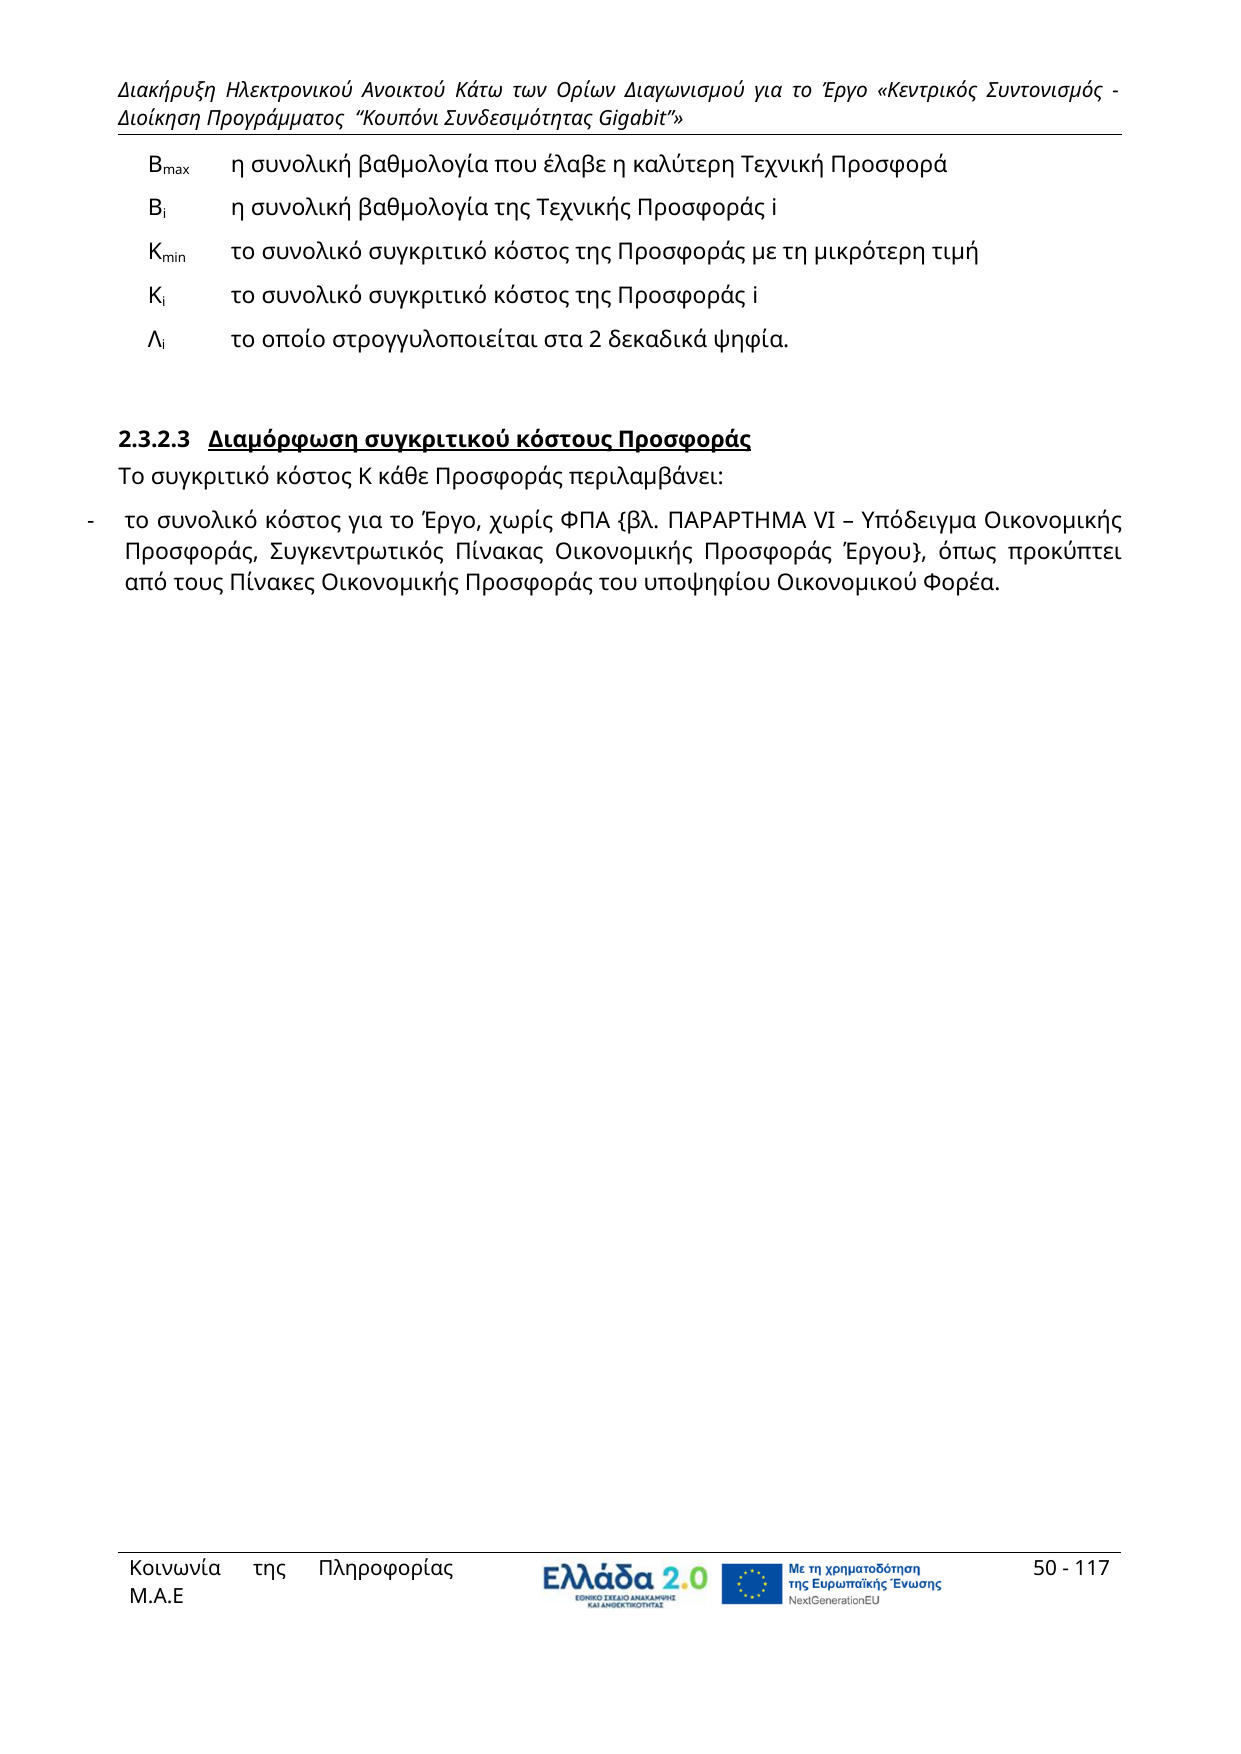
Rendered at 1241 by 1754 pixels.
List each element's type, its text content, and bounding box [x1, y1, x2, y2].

list το συνολικό κόστος για το Έργο, χωρίς ΦΠΑ {βλ. ΠΑΡΑΡΤΗΜΑ VI – Υπόδειγμα Οικονομικής Προσφοράς, Συγκεντρωτικός Πίνακας Οικονομικής Προσφοράς Έργου}, όπως προκύπτει από τους Πίνακες Οικονομικής Προσφοράς του υποψηφίου Οικονομικού Φορέα. [87, 504, 1122, 597]
picture [541, 1557, 948, 1609]
text Λi το οποίο στρογγυλοποιείται στα 2 δεκαδικά ψηφία. [148, 322, 1122, 354]
text Κi το συνολικό συγκριτικό κόστος της Προσφοράς i [148, 279, 1122, 310]
subtitle Διαμόρφωση συγκριτικού κόστους Προσφοράς [118, 422, 1122, 454]
text Kmin το συνολικό συγκριτικό κόστος της Προσφοράς με τη μικρότερη τιμή [148, 235, 1122, 266]
text Βi η συνολική βαθμολογία της Τεχνικής Προσφοράς i [148, 191, 1122, 222]
text Βmax η συνολική βαθμολογία που έλαβε η καλύτερη Τεχνική Προσφορά [148, 147, 1122, 179]
text Το συγκριτικό κόστος Κ κάθε Προσφοράς περιλαμβάνει: [118, 460, 1122, 491]
